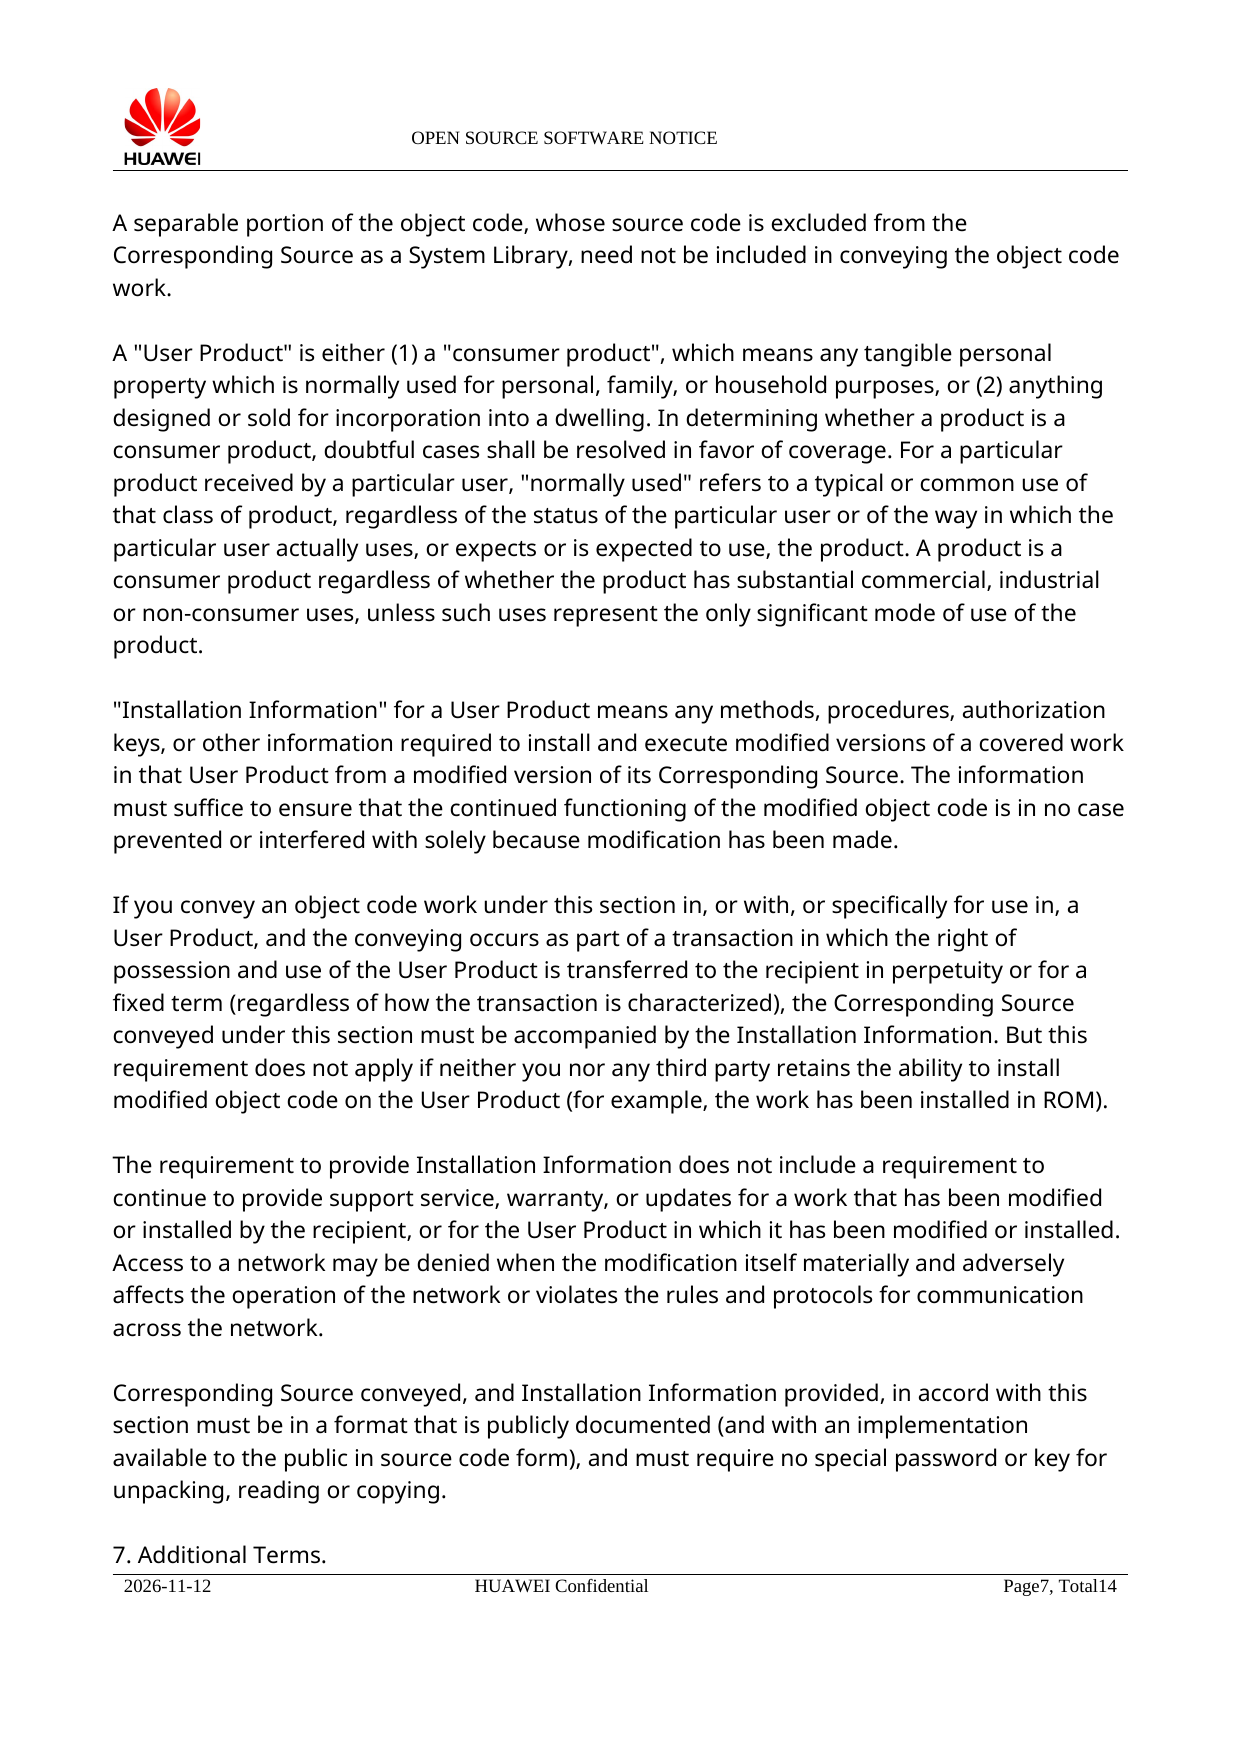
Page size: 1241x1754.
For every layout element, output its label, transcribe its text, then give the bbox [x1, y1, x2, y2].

text The requirement to provide Installation Information does not include a requirement to continue to provide support service, warranty, or updates for a work that has been modified or installed by the recipient, or for the User Product in which it has been modified or installed. Access to a network may be denied when the modification itself materially and adversely affects the operation of the network or violates the rules and protocols for communication across the network. [112, 1149, 1128, 1344]
text A "User Product" is either (1) a "consumer product", which means any tangible personal property which is normally used for personal, family, or household purposes, or (2) anything designed or sold for incorporation into a dwelling. In determining whether a product is a consumer product, doubtful cases shall be resolved in favor of coverage. For a particular product received by a particular user, "normally used" refers to a typical or common use of that class of product, regardless of the status of the particular user or of the way in which the particular user actually uses, or expects or is expected to use, the product. A product is a consumer product regardless of whether the product has substantial commercial, industrial or non-consumer uses, unless such uses represent the only significant mode of use of the product. [112, 336, 1128, 661]
text If you convey an object code work under this section in, or with, or specifically for use in, a User Product, and the conveying occurs as part of a transaction in which the right of possession and use of the User Product is transferred to the recipient in perpetuity or for a fixed term (regardless of how the transaction is characterized), the Corresponding Source conveyed under this section must be accompanied by the Installation Information. But this requirement does not apply if neither you nor any third party retains the ability to install modified object code on the User Product (for example, the work has been installed in ROM). [112, 889, 1128, 1116]
text A separable portion of the object code, whose source code is excluded from the Corresponding Source as a System Library, need not be included in conveying the object code work. [112, 206, 1128, 304]
text 7. Additional Terms. [112, 1539, 1128, 1571]
text "Installation Information" for a User Product means any methods, procedures, authorization keys, or other information required to install and execute modified versions of a covered work in that User Product from a modified version of its Corresponding Source. The information must suffice to ensure that the continued functioning of the modified object code is in no case prevented or interfered with solely because modification has been made. [112, 694, 1128, 856]
picture [124, 88, 201, 165]
text Corresponding Source conveyed, and Installation Information provided, in accord with this section must be in a format that is publicly documented (and with an implementation available to the public in source code form), and must require no special password or key for unpacking, reading or copying. [112, 1376, 1128, 1506]
